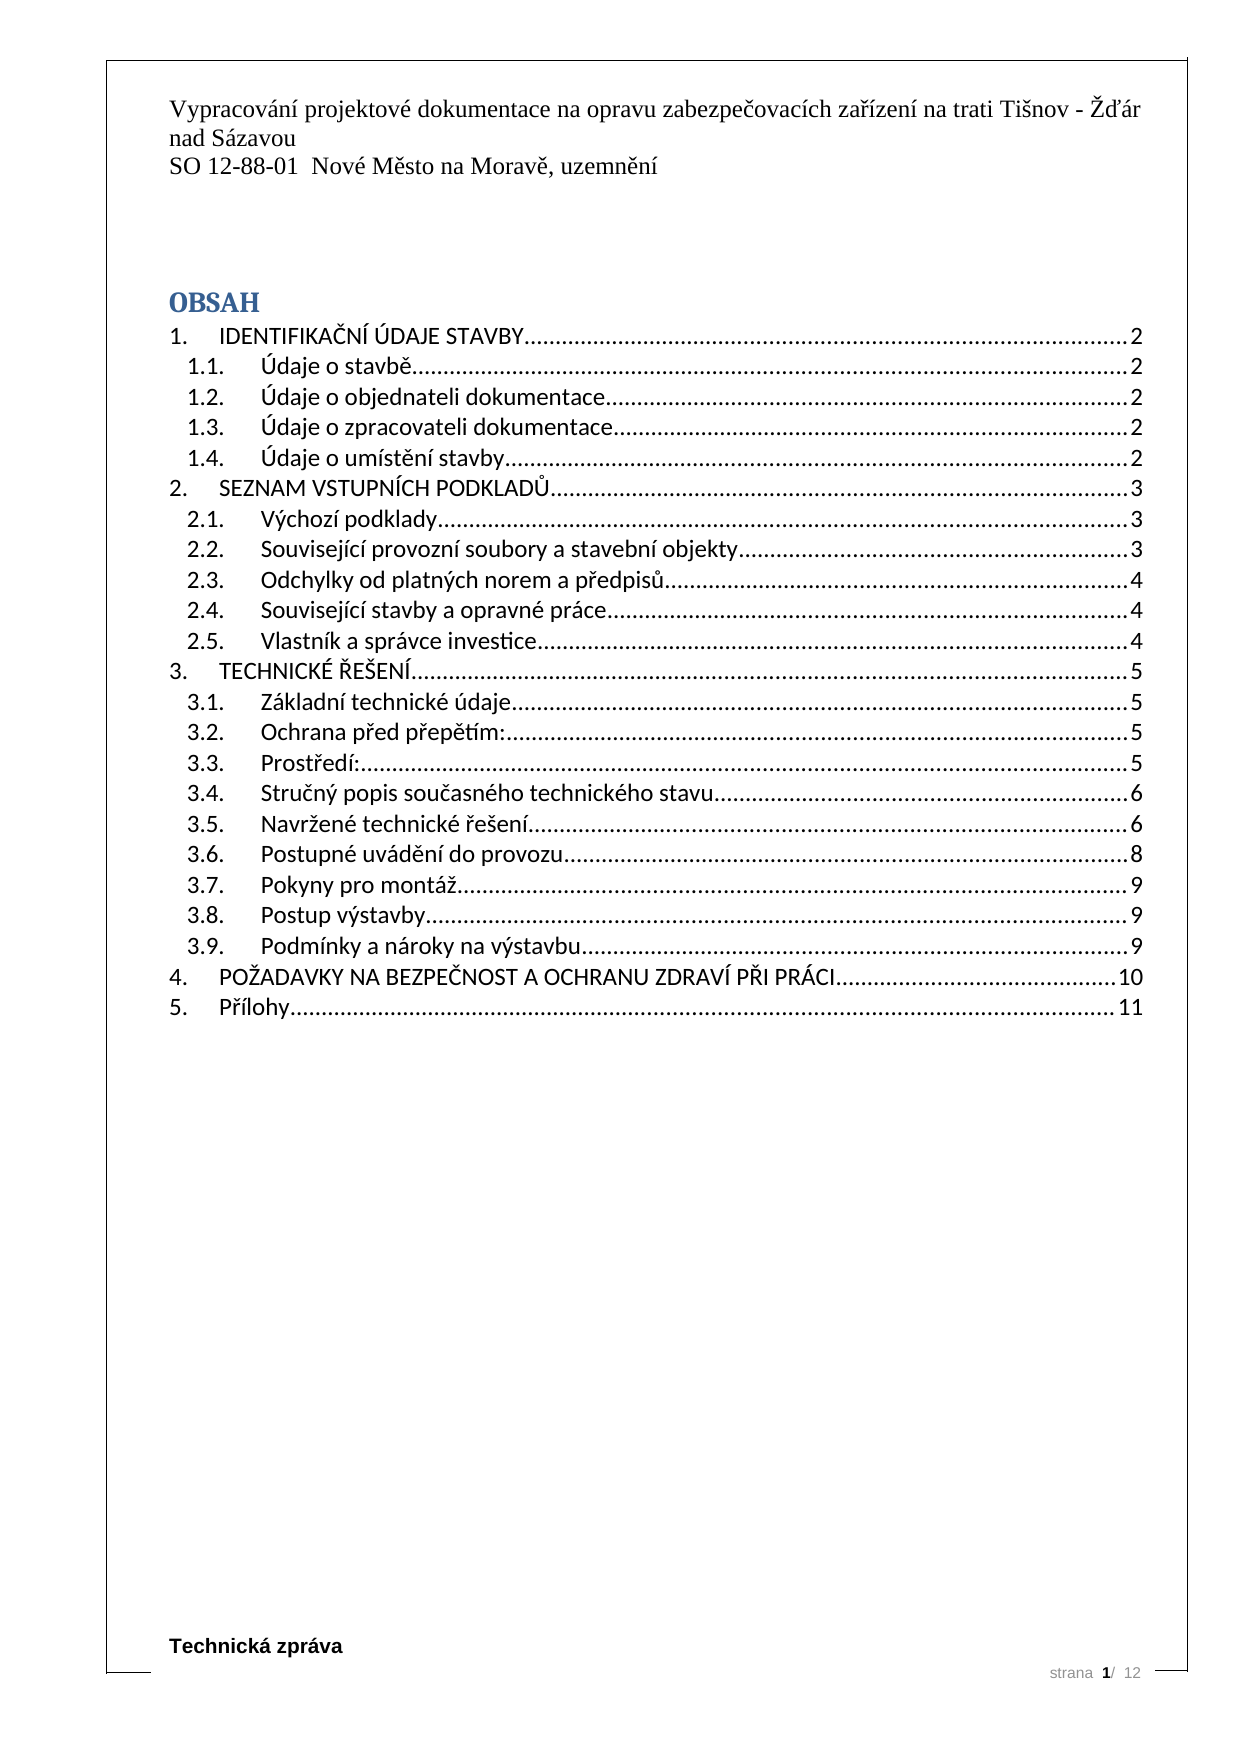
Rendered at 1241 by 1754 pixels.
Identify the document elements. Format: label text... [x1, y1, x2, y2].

text 1.2. Údaje o objednateli dokumentace 2 [187, 381, 1144, 411]
text 2.3. Odchylky od platných norem a předpisů 4 [187, 564, 1144, 594]
text 2.2. Související provozní soubory a stavební objekty 3 [187, 533, 1144, 564]
text 3.2. Ochrana před přepětím: 5 [187, 717, 1144, 747]
text 3.5. Navržené technické řešení 6 [187, 808, 1144, 839]
text 3.3. Prostředí: 5 [187, 747, 1144, 778]
text 4. POŽADAVKY NA BEZPEČNOST A OCHRANU ZDRAVÍ PŘI PRÁCI 10 [169, 961, 1144, 991]
text 2.1. Výchozí podklady 3 [187, 503, 1144, 533]
text 3. TECHNICKÉ ŘEŠENÍ 5 [169, 656, 1144, 686]
text 3.9. Podmínky a nároky na výstavbu 9 [187, 930, 1144, 961]
text 1.4. Údaje o umístění stavby 2 [187, 442, 1144, 472]
text 2.5. Vlastník a správce investice 4 [187, 625, 1144, 656]
text 3.6. Postupné uvádění do provozu 8 [187, 839, 1144, 869]
text 3.1. Základní technické údaje 5 [187, 686, 1144, 717]
text 2. SEZNAM VSTUPNÍCH PODKLADŮ 3 [169, 472, 1144, 503]
text 1. IDENTIFIKAČNÍ ÚDAJE STAVBY 2 [169, 320, 1144, 350]
text 5. Přílohy 11 [169, 991, 1144, 1022]
text 2.4. Související stavby a opravné práce 4 [187, 594, 1144, 625]
text 3.4. Stručný popis současného technického stavu 6 [187, 778, 1144, 808]
text 1.1. Údaje o stavbě 2 [187, 350, 1144, 381]
text 3.8. Postup výstavby 9 [187, 900, 1144, 930]
subtitle OBSAH [169, 286, 1144, 320]
text 1.3. Údaje o zpracovateli dokumentace 2 [187, 411, 1144, 442]
text 3.7. Pokyny pro montáž 9 [187, 869, 1144, 900]
